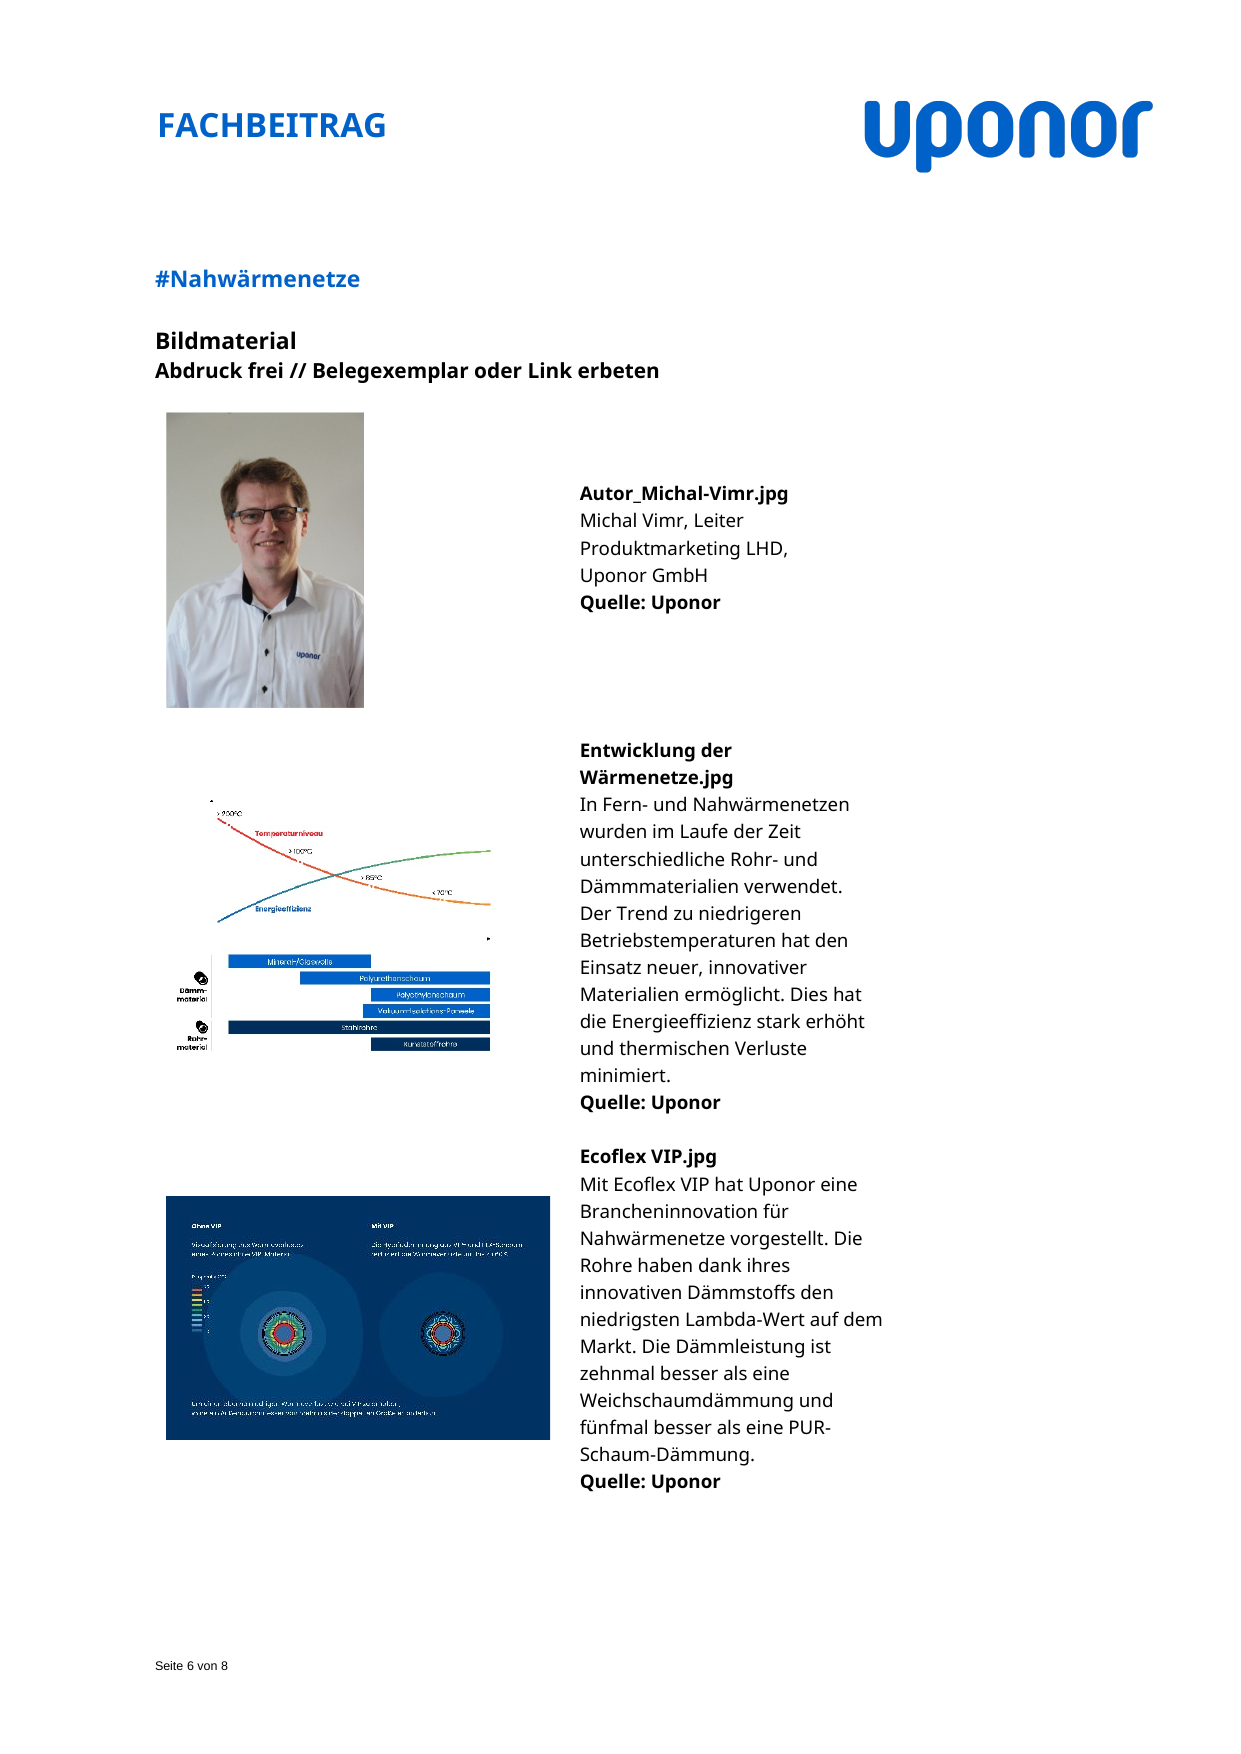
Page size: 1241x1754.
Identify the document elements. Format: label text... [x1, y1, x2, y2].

table_cell Ecoflex VIP.jpg Mit Ecoflex VIP hat Uponor eine Brancheninnovation für Nahwärmenetze vorgestellt. Die Rohre haben dank ihres innovativen Dämmstoffs den niedrigsten Lambda-Wert auf dem Markt. Die Dämmleistung ist zehnmal besser als eine Weichschaumdämmung und fünfmal besser als eine PUR-Schaum-Dämmung. Quelle: Uponor [568, 1115, 901, 1521]
picture [166, 781, 501, 1070]
picture [167, 413, 364, 708]
picture [858, 55, 1163, 186]
table_header Autor_Michal-Vimr.jpg Michal Vimr, Leiter Produktmarketing LHD, Uponor GmbH Quelle: Uponor [568, 385, 901, 736]
table_cell [155, 1115, 568, 1521]
text Bildmaterial [155, 325, 931, 356]
table_cell [155, 736, 568, 1115]
picture [166, 1196, 550, 1440]
table_header [155, 385, 568, 736]
table_cell Entwicklung der Wärmenetze.jpg In Fern- und Nahwärmenetzen wurden im Laufe der Zeit unterschiedliche Rohr- und Dämmmaterialien verwendet. Der Trend zu niedrigeren Betriebstemperaturen hat den Einsatz neuer, innovativer Materialien ermöglicht. Dies hat die Energieeffizienz stark erhöht und thermischen Verluste minimiert. Quelle: Uponor [568, 736, 901, 1115]
text Abdruck frei // Belegexemplar oder Link erbeten [155, 356, 931, 385]
